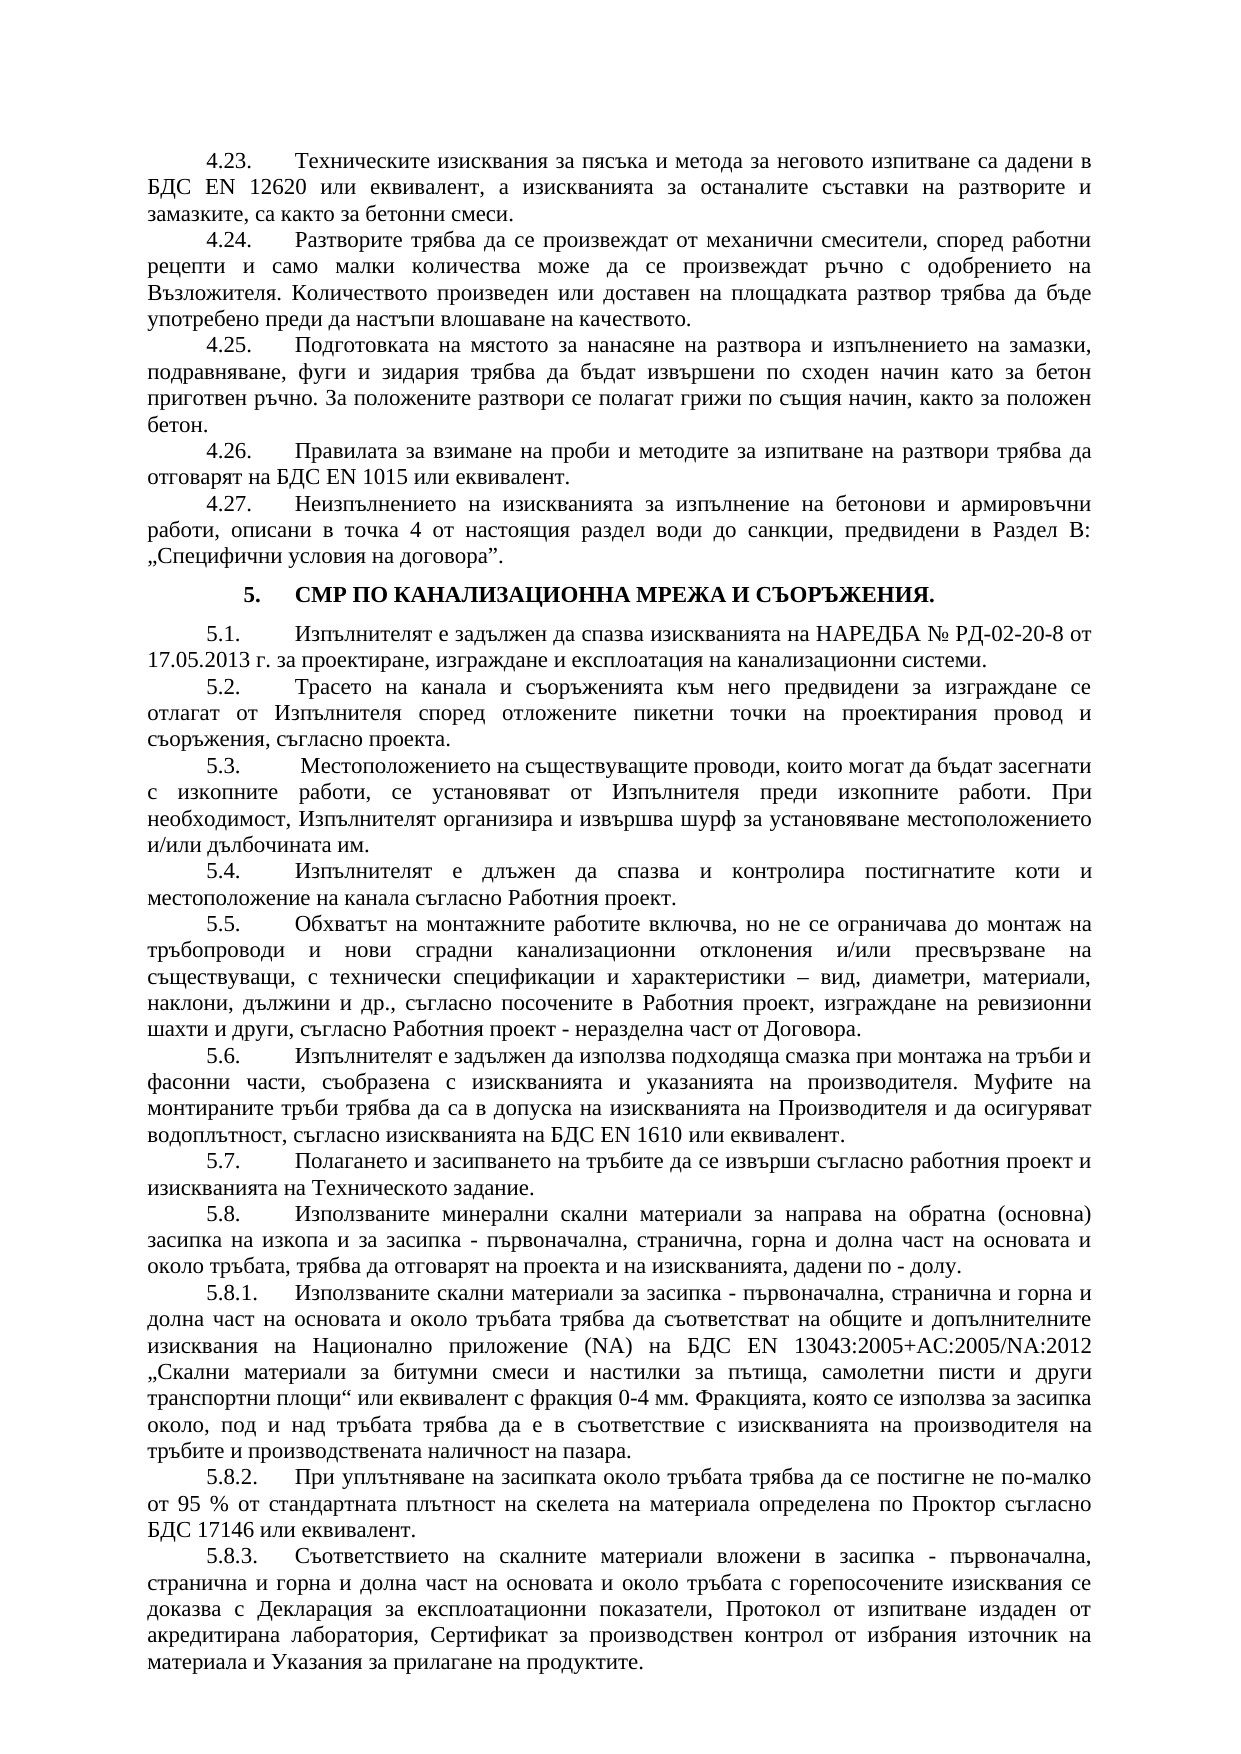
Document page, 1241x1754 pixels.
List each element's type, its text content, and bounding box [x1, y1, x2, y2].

list Трасето на канала и съоръженията към него предвидени за изграждане се отлагат от Изпълнителя според отложените пикетни точки на проектирания провод и съоръжения, съгласно проекта. [147, 673, 1093, 752]
list Подготовката на мястото за нанасяне на разтвора и изпълнението на замазки, подравняване, фуги и зидария трябва да бъдат извършени по сходен начин като за бетон приготвен ръчно. За положените разтвори се полагат грижи по същия начин, както за положен бетон. [147, 332, 1093, 437]
list Съответствието на скалните материали вложени в засипка - първоначална, странична и горна и долна част на основата и около тръбата с горепосочените изисквания се доказва с Декларация за експлоатационни показатели, Протокол от изпитване издаден от акредитирана лаборатория, Сертификат за производствен контрол от избрания източник на материала и Указания за прилагане на продуктите. [147, 1542, 1093, 1674]
list При уплътняване на засипката около тръбата трябва да се постигне не по-малко от 95 % от стандартната плътност на скелета на материала определена по Проктор съгласно БДС 17146 или еквивалент. [147, 1463, 1093, 1542]
list Неизпълнението на изискванията за изпълнение на бетонови и армировъчни работи, описани в точка 4 от настоящия раздел води до санкции, предвидени в Раздел В: „Специфични условия на договора”. [147, 490, 1093, 569]
list Изпълнителят е задължен да спазва изискванията на НАРЕДБА № РД-02-20-8 от 17.05.2013 г. за проектиране, изграждане и експлоатация на канализационни системи. [147, 620, 1093, 673]
list Разтворите трябва да се произвеждат от механични смесители, според работни рецепти и само малки количества може да се произвеждат ръчно с одобрението на Възложителя. Количеството произведен или доставен на площадката разтвор трябва да бъде употребено преди да настъпи влошаване на качеството. [147, 226, 1093, 332]
list Техническите изисквания за пясъка и метода за неговото изпитване са дадени в БДС EN 12620 или еквивалент, а изискванията за останалите съставки на разтворите и замазките, са както за бетонни смеси. [147, 147, 1093, 226]
list Полагането и засипването на тръбите да се извърши съгласно работния проект и изискванията на Техническото задание. [147, 1147, 1093, 1200]
list Използваните скални материали за засипка - първоначална, странична и горна и долна част на основата и около тръбата трябва да съответстват на общите и допълнителните изисквания на Национално приложение (NА) на БДС EN 13043:2005+AC:2005/NA:2012 „Скални материали за битумни смеси и настилки за пътища, самолетни писти и други транспортни площи“ или еквивалент с фракция 0-4 мм. Фракцията, която се използва за засипка около, под и над тръбата трябва да е в съответствие с изискванията на производителя на тръбите и производствената наличност на пазара. [147, 1279, 1093, 1463]
list СМР ПО КАНАЛИЗАЦИОННА МРЕЖА И СЪОРЪЖЕНИЯ. [147, 581, 1093, 608]
list Използваните минерални скални материали за направа на обратна (основна) засипка на изкопа и за засипка - първоначална, странична, горна и долна част на основата и около тръбата, трябва да отговарят на проекта и на изискванията, дадени по - долу. [147, 1200, 1093, 1279]
list Местоположението на съществуващите проводи, които могат да бъдат засегнати с изкопните работи, се установяват от Изпълнителя преди изкопните работи. При необходимост, Изпълнителят организира и извършва шурф за установяване местоположението и/или дълбочината им. [147, 752, 1093, 857]
list Обхватът на монтажните работите включва, но не се ограничава до монтаж на тръбопроводи и нови сградни канализационни отклонения и/или пресвързване на съществуващи, с технически спецификации и характеристики – вид, диаметри, материали, наклони, дължини и др., съгласно посочените в Работния проект, изграждане на ревизионни шахти и други, съгласно Работния проект - неразделна част от Договора. [147, 910, 1093, 1042]
list Изпълнителят е задължен да използва подходяща смазка при монтажа на тръби и фасонни части, съобразена с изискванията и указанията на производителя. Муфите на монтираните тръби трябва да са в допуска на изискванията на Производителя и да осигуряват водоплътност, съгласно изискванията на БДС EN 1610 или еквивалент. [147, 1042, 1093, 1147]
list Правилата за взимане на проби и методите за изпитване на разтвори трябва да отговарят на БДС EN 1015 или еквивалент. [147, 437, 1093, 490]
list Изпълнителят е длъжен да спазва и контролира постигнатите коти и местоположение на канала съгласно Работния проект. [147, 857, 1093, 910]
